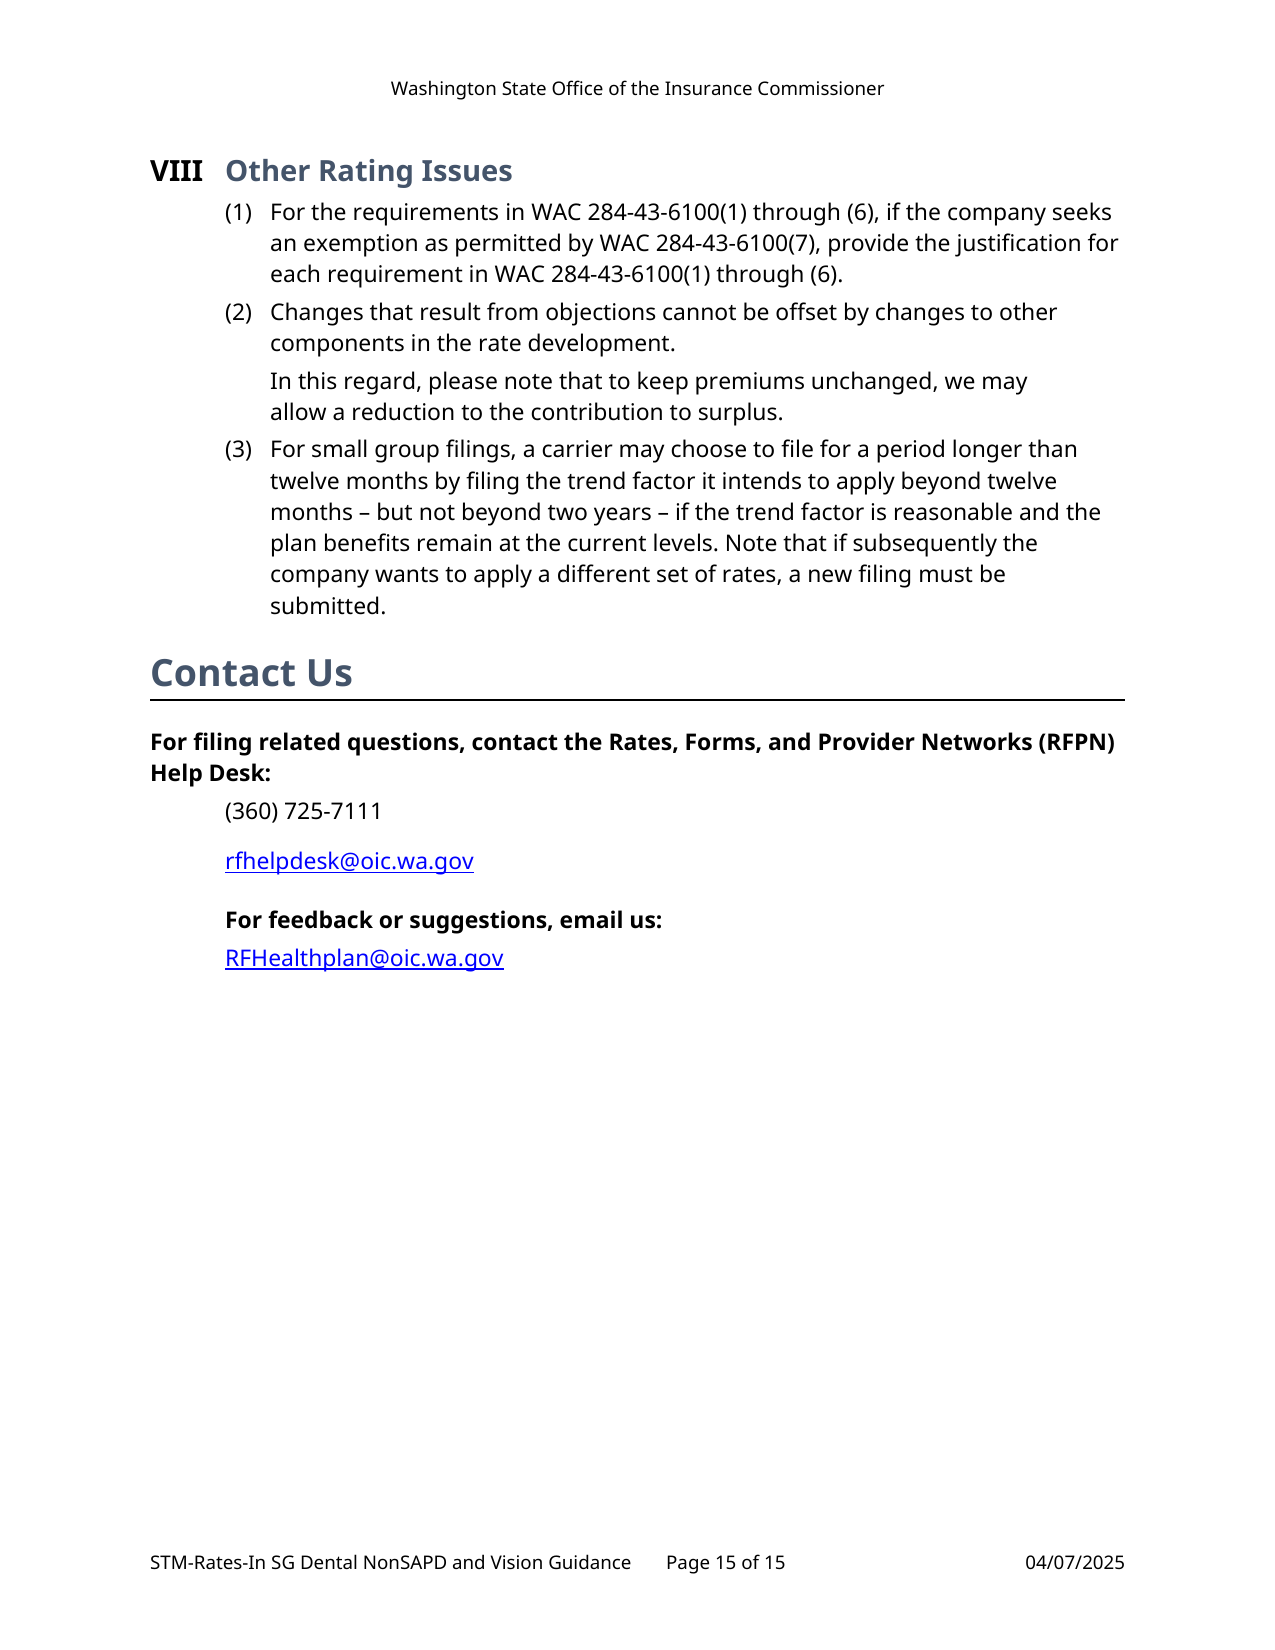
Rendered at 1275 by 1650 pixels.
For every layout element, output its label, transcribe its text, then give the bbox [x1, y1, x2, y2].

subtitle Other Rating Issues [150, 150, 1125, 190]
subtitle For filing related questions, contact the Rates, Forms, and Provider Networks (RFPN) Help Desk: [150, 726, 1125, 789]
text RFHealthplan@oic.wa.gov [150, 942, 1125, 973]
subtitle In this regard, please note that to keep premiums unchanged, we may allow a reduction to the contribution to surplus. [270, 365, 1080, 427]
subtitle Changes that result from objections cannot be offset by changes to other components in the rate development. [225, 296, 1125, 358]
subtitle For feedback or suggestions, email us: [225, 904, 1125, 935]
subtitle For the requirements in WAC 284-43-6100(1) through (6), if the company seeks an exemption as permitted by WAC 284-43-6100(7), provide the justification for each requirement in WAC 284-43-6100(1) through (6). [225, 196, 1125, 290]
subtitle Contact Us [150, 646, 1125, 699]
text (360) 725-7111 [225, 795, 1125, 826]
subtitle For small group filings, a carrier may choose to file for a period longer than twelve months by filing the trend factor it intends to apply beyond twelve months – but not beyond two years – if the trend factor is reasonable and the plan benefits remain at the current levels. Note that if subsequently the company wants to apply a different set of rates, a new filing must be submitted. [225, 433, 1125, 621]
text rfhelpdesk@oic.wa.gov [225, 845, 1125, 877]
